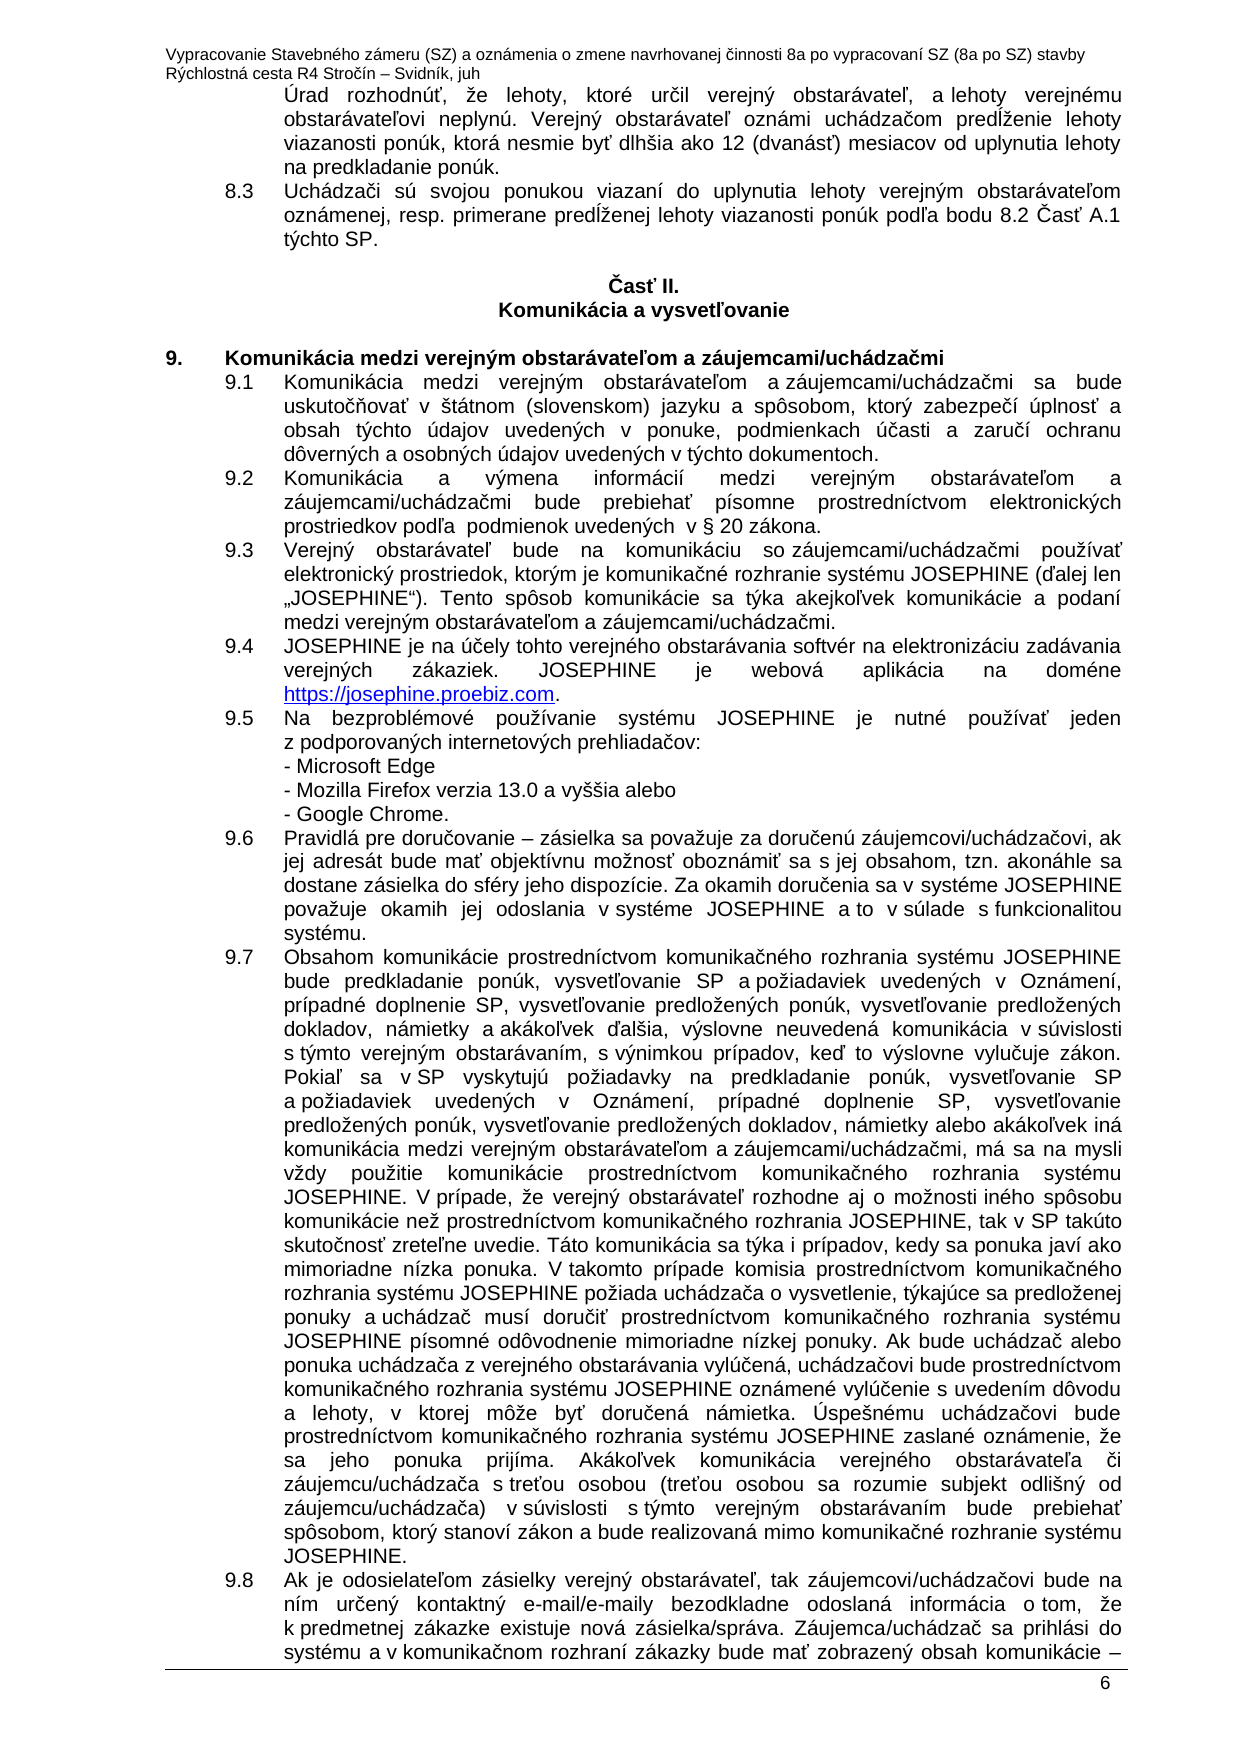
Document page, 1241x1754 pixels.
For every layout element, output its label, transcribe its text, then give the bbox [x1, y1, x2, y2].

list Komunikácia medzi verejným obstarávateľom a záujemcami/uchádzačmi sa bude uskutočňovať v štátnom (slovenskom) jazyku a spôsobom, ktorý zabezpečí úplnosť a obsah týchto údajov uvedených v ponuke, podmienkach účasti a zaručí ochranu dôverných a osobných údajov uvedených v týchto dokumentoch. [224, 370, 1122, 466]
list Verejný obstarávateľ bude na komunikáciu so záujemcami/uchádzačmi používať elektronický prostriedok, ktorým je komunikačné rozhranie systému JOSEPHINE (ďalej len „JOSEPHINE“). Tento spôsob komunikácie sa týka akejkoľvek komunikácie a podaní medzi verejným obstarávateľom a záujemcami/uchádzačmi. [224, 538, 1122, 634]
text 8.3 Uchádzači sú svojou ponukou viazaní do uplynutia lehoty verejným obstarávateľom oznámenej, resp. primerane predĺženej lehoty viazanosti ponúk podľa bodu 8.2 Časť A.1 týchto SP. [224, 178, 1122, 250]
list JOSEPHINE je na účely tohto verejného obstarávania softvér na elektronizáciu zadávania verejných zákaziek. JOSEPHINE je webová aplikácia na doméne https://josephine.proebiz.com. [224, 634, 1122, 706]
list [224, 1568, 1122, 1664]
list Pravidlá pre doručovanie – zásielka sa považuje za doručenú záujemcovi/uchádzačovi, ak jej adresát bude mať objektívnu možnosť oboznámiť sa s jej obsahom, tzn. akonáhle sa dostane zásielka do sféry jeho dispozície. Za okamih doručenia sa v systéme JOSEPHINE považuje okamih jej odoslania v systéme JOSEPHINE a to v súlade s funkcionalitou systému. [224, 825, 1122, 945]
list Obsahom komunikácie prostredníctvom komunikačného rozhrania systému JOSEPHINE bude predkladanie ponúk, vysvetľovanie SP a požiadaviek uvedených v Oznámení, prípadné doplnenie SP, vysvetľovanie predložených ponúk, vysvetľovanie predložených dokladov, námietky a akákoľvek ďalšia, výslovne neuvedená komunikácia v súvislosti s týmto verejným obstarávaním, s výnimkou prípadov, keď to výslovne vylučuje zákon. Pokiaľ sa v SP vyskytujú požiadavky na predkladanie ponúk, vysvetľovanie SP a požiadaviek uvedených v Oznámení, prípadné doplnenie SP, vysvetľovanie predložených ponúk, vysvetľovanie predložených dokladov, námietky alebo akákoľvek iná komunikácia medzi verejným obstarávateľom a záujemcami/uchádzačmi, má sa na mysli vždy použitie komunikácie prostredníctvom komunikačného rozhrania systému JOSEPHINE. V prípade, že verejný obstarávateľ rozhodne aj o možnosti iného spôsobu komunikácie než prostredníctvom komunikačného rozhrania JOSEPHINE, tak v SP takúto skutočnosť zreteľne uvedie. Táto komunikácia sa týka i prípadov, kedy sa ponuka javí ako mimoriadne nízka ponuka. V takomto prípade komisia prostredníctvom komunikačného rozhrania systému JOSEPHINE požiada uchádzača o vysvetlenie, týkajúce sa predloženej ponuky a uchádzač musí doručiť prostredníctvom komunikačného rozhrania systému JOSEPHINE písomné odôvodnenie mimoriadne nízkej ponuky. Ak bude uchádzač alebo ponuka uchádzača z verejného obstarávania vylúčená, uchádzačovi bude prostredníctvom komunikačného rozhrania systému JOSEPHINE oznámené vylúčenie s uvedením dôvodu a lehoty, v ktorej môže byť doručená námietka. Úspešnému uchádzačovi bude prostredníctvom komunikačného rozhrania systému JOSEPHINE zaslané oznámenie, že sa jeho ponuka prijíma. Akákoľvek komunikácia verejného obstarávateľa či záujemcu/uchádzača s treťou osobou (treťou osobou sa rozumie subjekt odlišný od záujemcu/uchádzača) v súvislosti s týmto verejným obstarávaním bude prebiehať spôsobom, ktorý stanoví zákon a bude realizovaná mimo komunikačné rozhranie systému JOSEPHINE. [224, 945, 1122, 1568]
text Časť II. [165, 274, 1122, 298]
list Komunikácia a výmena informácií medzi verejným obstarávateľom a záujemcami/uchádzačmi bude prebiehať písomne prostredníctvom elektronických prostriedkov podľa podmienok uvedených v § 20 zákona. [224, 466, 1122, 538]
text - Microsoft Edge [224, 753, 1122, 777]
text - Google Chrome. [224, 801, 1122, 825]
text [224, 83, 1122, 178]
subtitle 9. Komunikácia medzi verejným obstarávateľom a záujemcami/uchádzačmi [165, 346, 1122, 370]
subtitle Komunikácia a vysvetľovanie [165, 298, 1122, 322]
text - Mozilla Firefox verzia 13.0 a vyššia alebo [224, 777, 1122, 801]
list Na bezproblémové používanie systému JOSEPHINE je nutné používať jeden z podporovaných internetových prehliadačov: [224, 706, 1122, 753]
